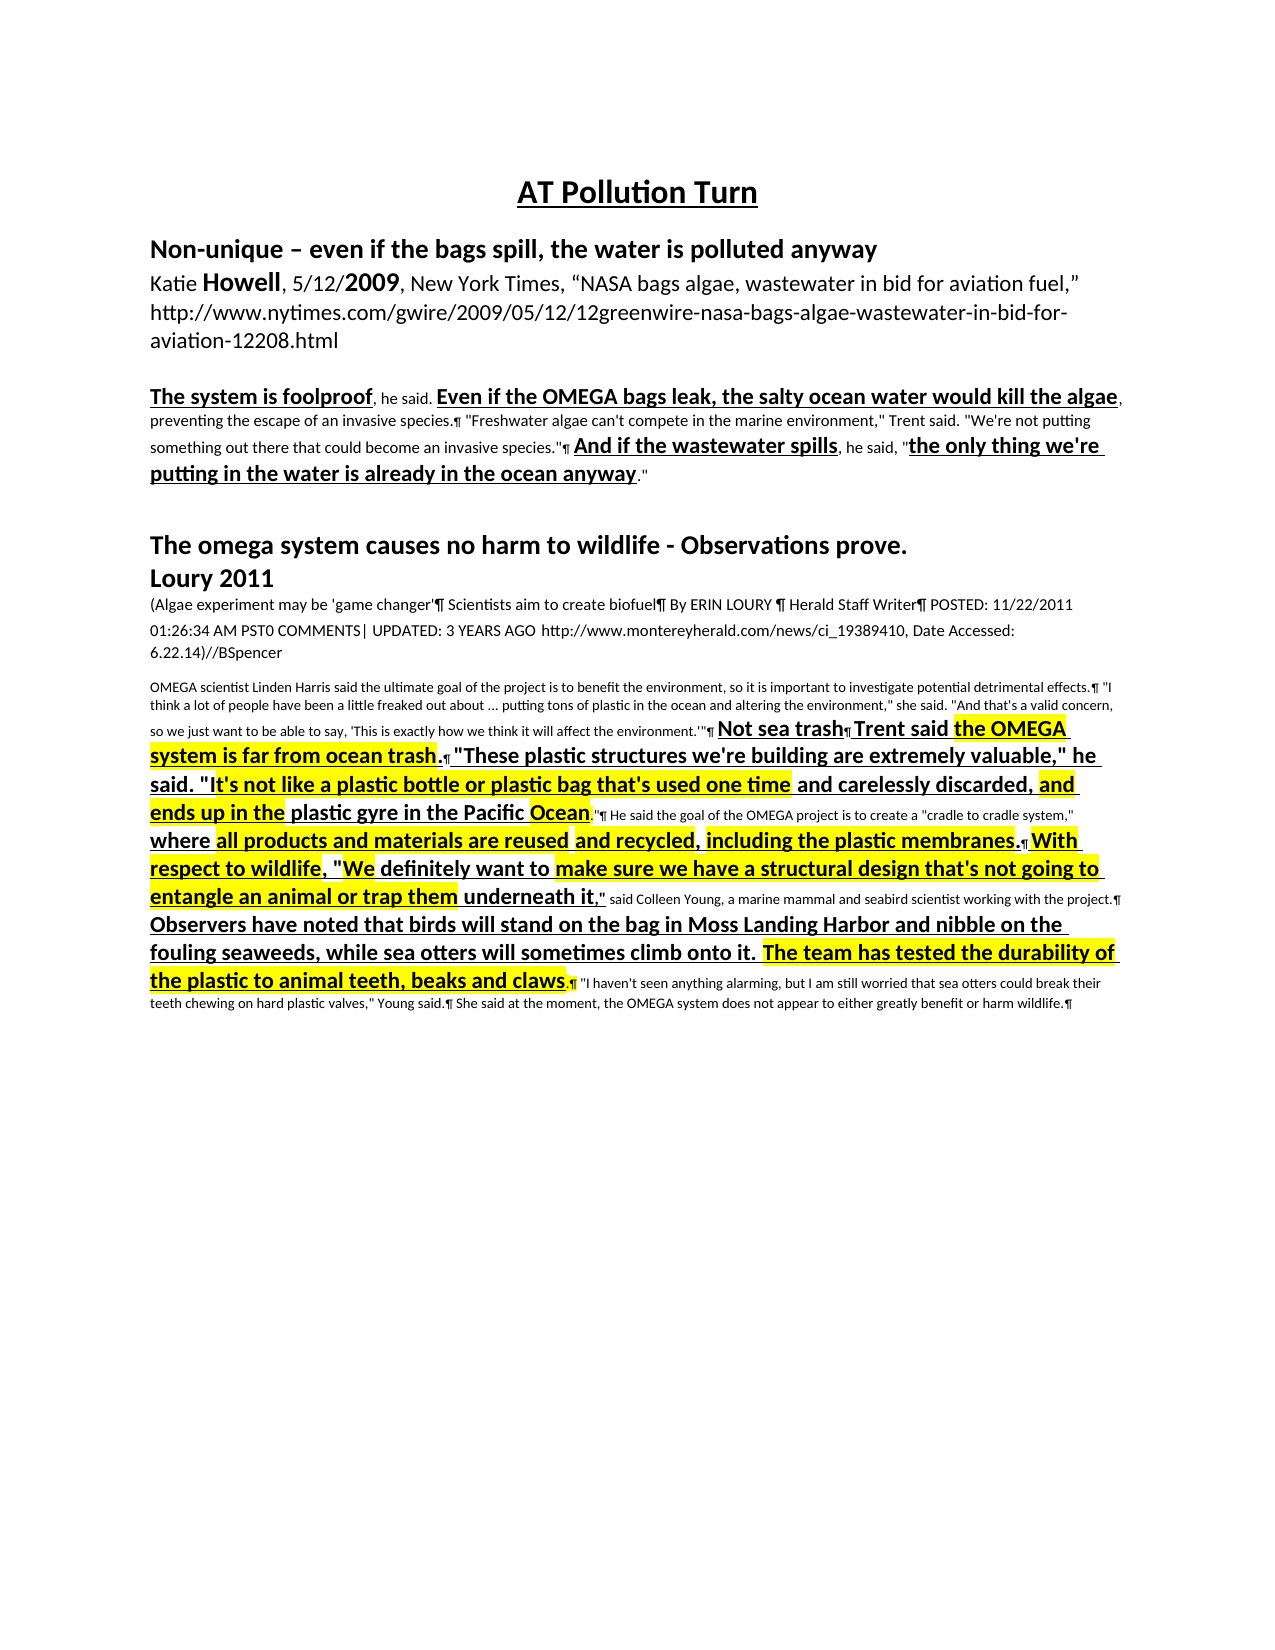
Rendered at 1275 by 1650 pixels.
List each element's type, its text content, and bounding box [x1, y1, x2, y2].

text (Algae experiment may be 'game changer'¶ Scientists aim to create biofuel¶ By ERIN LOURY ¶ Herald Staff Writer¶ POSTED: 11/22/2011 01:26:34 AM PST0 COMMENTS| UPDATED: 3 YEARS AGO http://www.montereyherald.com/news/ci_19389410, Date Accessed: 6.22.14)//BSpencer [150, 594, 1125, 663]
subtitle Non-unique – even if the bags spill, the water is polluted anyway [150, 232, 1125, 265]
text OMEGA scientist Linden Harris said the ultimate goal of the project is to benefit the environment, so it is important to investigate potential detrimental effects.¶ "I think a lot of people have been a little freaked out about ... putting tons of plastic in the ocean and altering the environment," she said. "And that's a valid concern, so we just want to be able to say, 'This is exactly how we think it will affect the environment.'"¶ Not sea trash¶ Trent said the OMEGA system is far from ocean trash.¶ "These plastic structures we're building are extremely valuable," he said. "It's not like a plastic bottle or plastic bag that's used one time and carelessly discarded, and ends up in the plastic gyre in the Pacific Ocean."¶ He said the goal of the OMEGA project is to create a "cradle to cradle system," where all products and materials are reused and recycled, including the plastic membranes.¶ With respect to wildlife, "We definitely want to make sure we have a structural design that's not going to entangle an animal or trap them underneath it," said Colleen Young, a marine mammal and seabird scientist working with the project.¶ Observers have noted that birds will stand on the bag in Moss Landing Harbor and nibble on the fouling seaweeds, while sea otters will sometimes climb onto it. The team has tested the durability of the plastic to animal teeth, beaks and claws.¶ "I haven't seen anything alarming, but I am still worried that sea otters could break their teeth chewing on hard plastic valves," Young said.¶ She said at the moment, the OMEGA system does not appear to either greatly benefit or harm wildlife.¶ [150, 678, 1125, 1012]
text Loury 2011 [150, 561, 1125, 594]
subtitle AT Pollution Turn [150, 171, 1125, 212]
text The system is foolproof, he said. Even if the OMEGA bags leak, the salty ocean water would kill the algae, preventing the escape of an invasive species.¶ "Freshwater algae can't compete in the marine environment," Trent said. "We're not putting something out there that could become an invasive species."¶ And if the wastewater spills, he said, "the only thing we're putting in the water is already in the ocean anyway." [150, 382, 1125, 487]
subtitle The omega system causes no harm to wildlife - Observations prove. [150, 528, 1125, 561]
text Katie Howell, 5/12/2009, New York Times, “NASA bags algae, wastewater in bid for aviation fuel,” http://www.nytimes.com/gwire/2009/05/12/12greenwire-nasa-bags-algae-wastewater-in-bid-for-aviation-12208.html [150, 265, 1125, 354]
